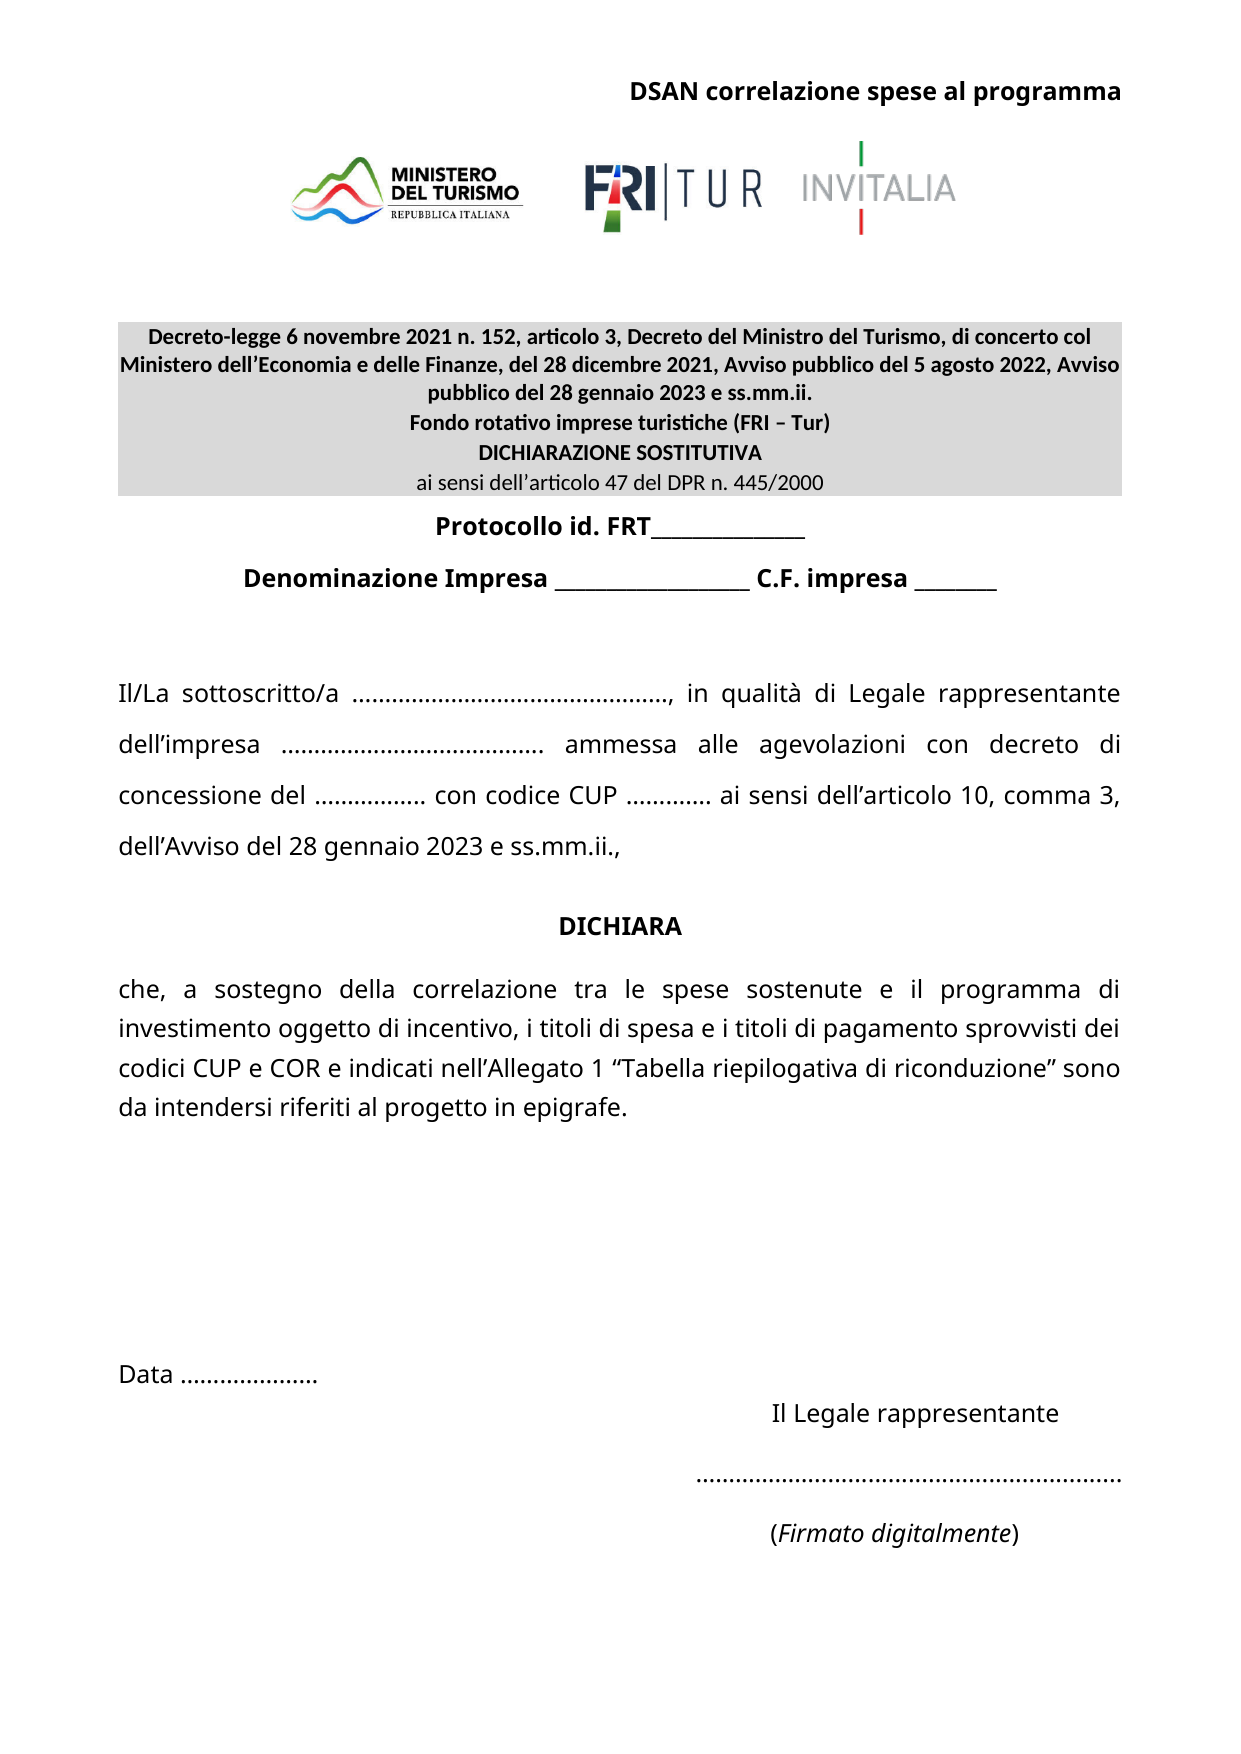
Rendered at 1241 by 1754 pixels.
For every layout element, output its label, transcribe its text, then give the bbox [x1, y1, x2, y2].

text ai sensi dell’articolo 47 del DPR n. 445/2000 [118, 468, 1122, 496]
picture [284, 133, 956, 235]
text DICHIARAZIONE SOSTITUTIVA [118, 438, 1122, 466]
text DICHIARA [118, 909, 1122, 943]
text Il Legale rappresentante [709, 1396, 1122, 1430]
text ……………….............................................. [118, 1456, 1122, 1490]
text Fondo rotativo imprese turistiche (FRI – Tur) [118, 408, 1122, 436]
text Denominazione Impresa ___________________ C.F. impresa ________ [118, 560, 1122, 594]
text Decreto-legge 6 novembre 2021 n. 152, articolo 3, Decreto del Ministro del Turismo, di concerto col Ministero dell’Economia e delle Finanze, del 28 dicembre 2021, Avviso pubblico del 5 agosto 2022, Avviso pubblico del 28 gennaio 2023 e ss.mm.ii. [118, 322, 1122, 406]
text (Firmato digitalmente) [118, 1516, 1019, 1550]
text che, a sostegno della correlazione tra le spese sostenute e il programma di investimento oggetto di incentivo, i titoli di spesa e i titoli di pagamento sprovvisti dei codici CUP e COR e indicati nell’Allegato 1 “Tabella riepilogativa di riconduzione” sono da intendersi riferiti al progetto in epigrafe. [118, 972, 1122, 1123]
text Data ………………… [118, 1357, 1122, 1391]
text Il/La sottoscritto/a …………………………………………, in qualità di Legale rappresentante dell’impresa …………………………………. ammessa alle agevolazioni con decreto di concessione del …………….. con codice CUP …………. ai sensi dell’articolo 10, comma 3, dell’Avviso del 28 gennaio 2023 e ss.mm.ii., [118, 675, 1122, 862]
text Protocollo id. FRT_______________ [118, 509, 1122, 543]
